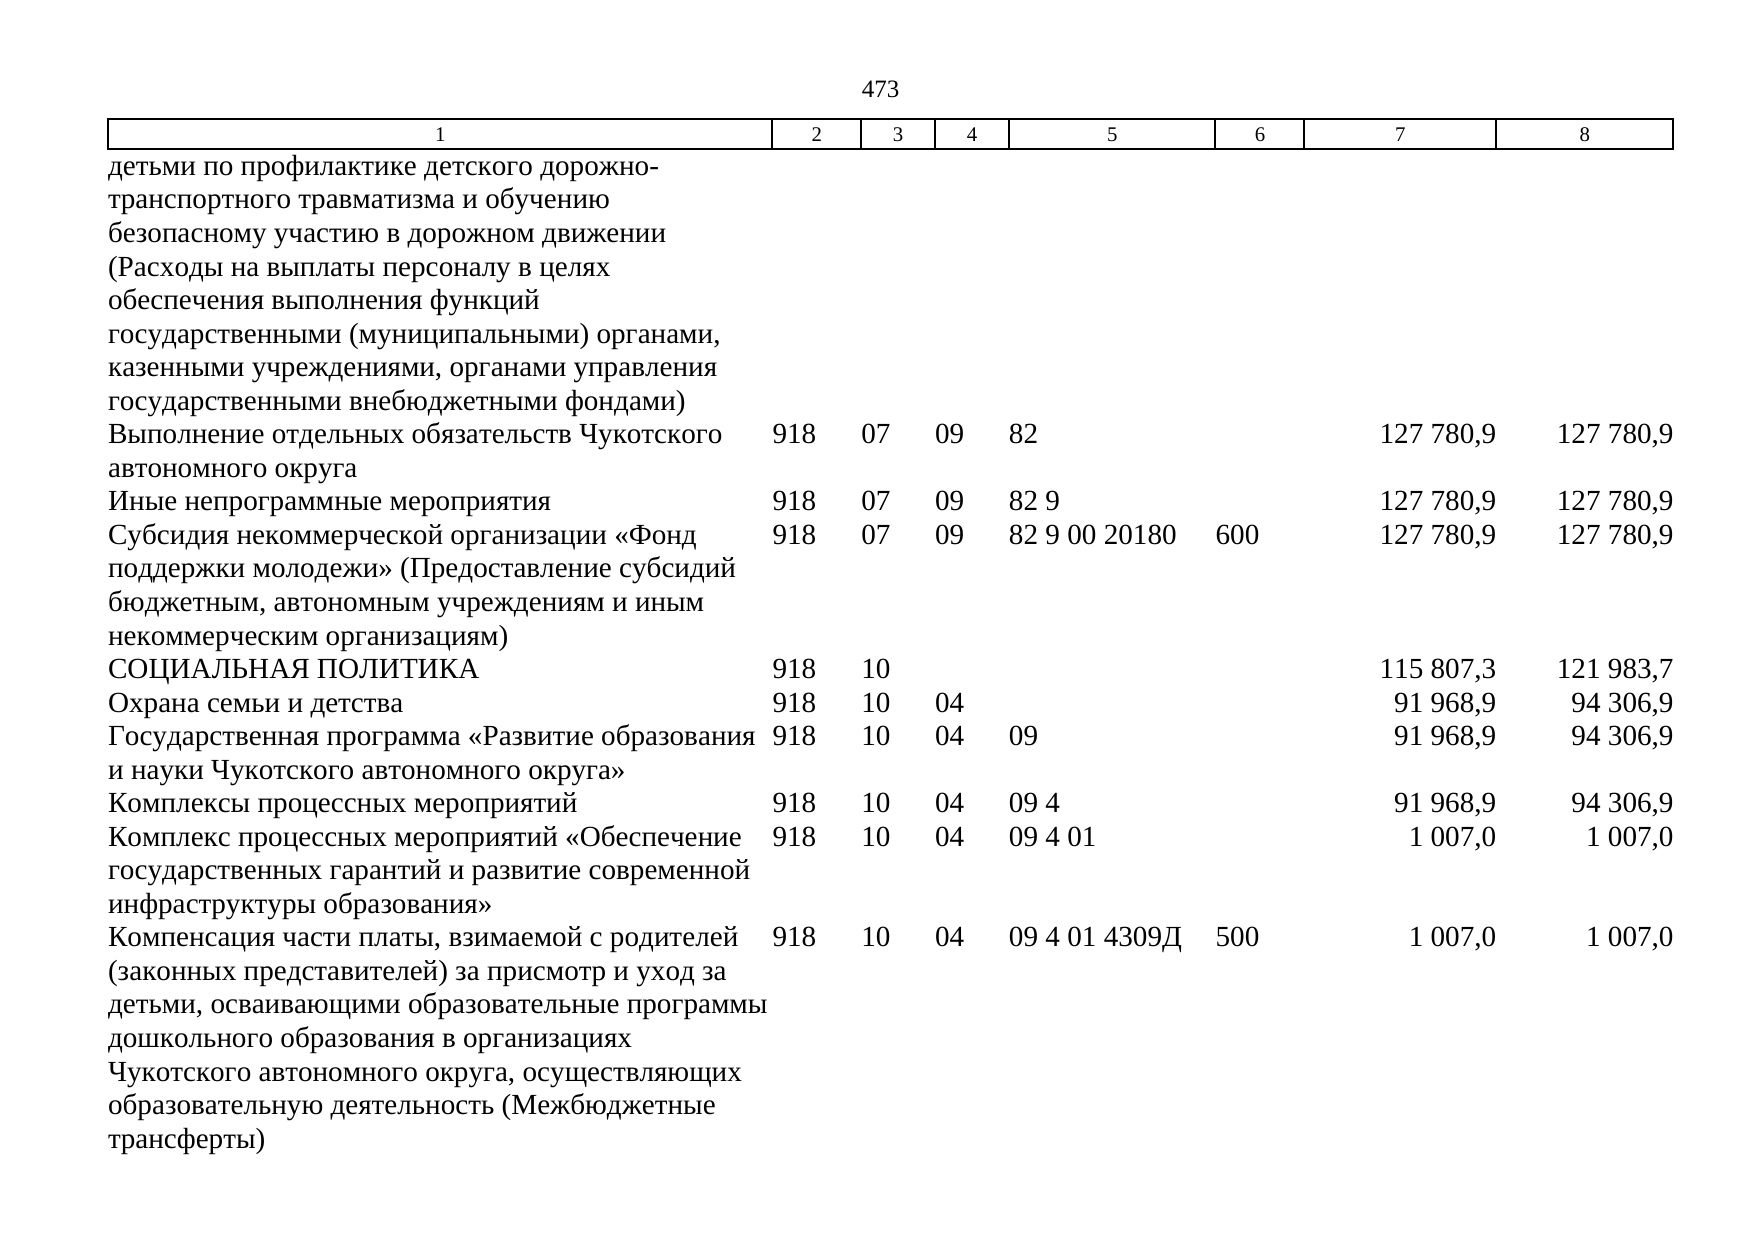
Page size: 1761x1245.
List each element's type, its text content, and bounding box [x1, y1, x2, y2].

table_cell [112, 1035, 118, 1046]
table_header 7 [1305, 120, 1495, 148]
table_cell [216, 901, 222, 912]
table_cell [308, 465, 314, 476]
table_header 6 [1216, 120, 1303, 148]
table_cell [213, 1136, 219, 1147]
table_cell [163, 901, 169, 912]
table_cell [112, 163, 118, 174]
table_header 2 [773, 120, 860, 148]
table_header 1 [109, 120, 771, 148]
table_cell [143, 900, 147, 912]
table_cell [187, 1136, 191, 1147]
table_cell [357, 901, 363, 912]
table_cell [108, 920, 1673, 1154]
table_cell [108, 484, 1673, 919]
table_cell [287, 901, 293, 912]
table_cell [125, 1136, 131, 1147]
table_header 8 [1497, 120, 1672, 148]
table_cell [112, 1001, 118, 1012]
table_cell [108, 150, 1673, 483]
table_header 5 [1010, 120, 1214, 148]
table_header 3 [862, 120, 934, 148]
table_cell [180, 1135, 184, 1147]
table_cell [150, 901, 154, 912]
table_header 4 [936, 120, 1008, 148]
